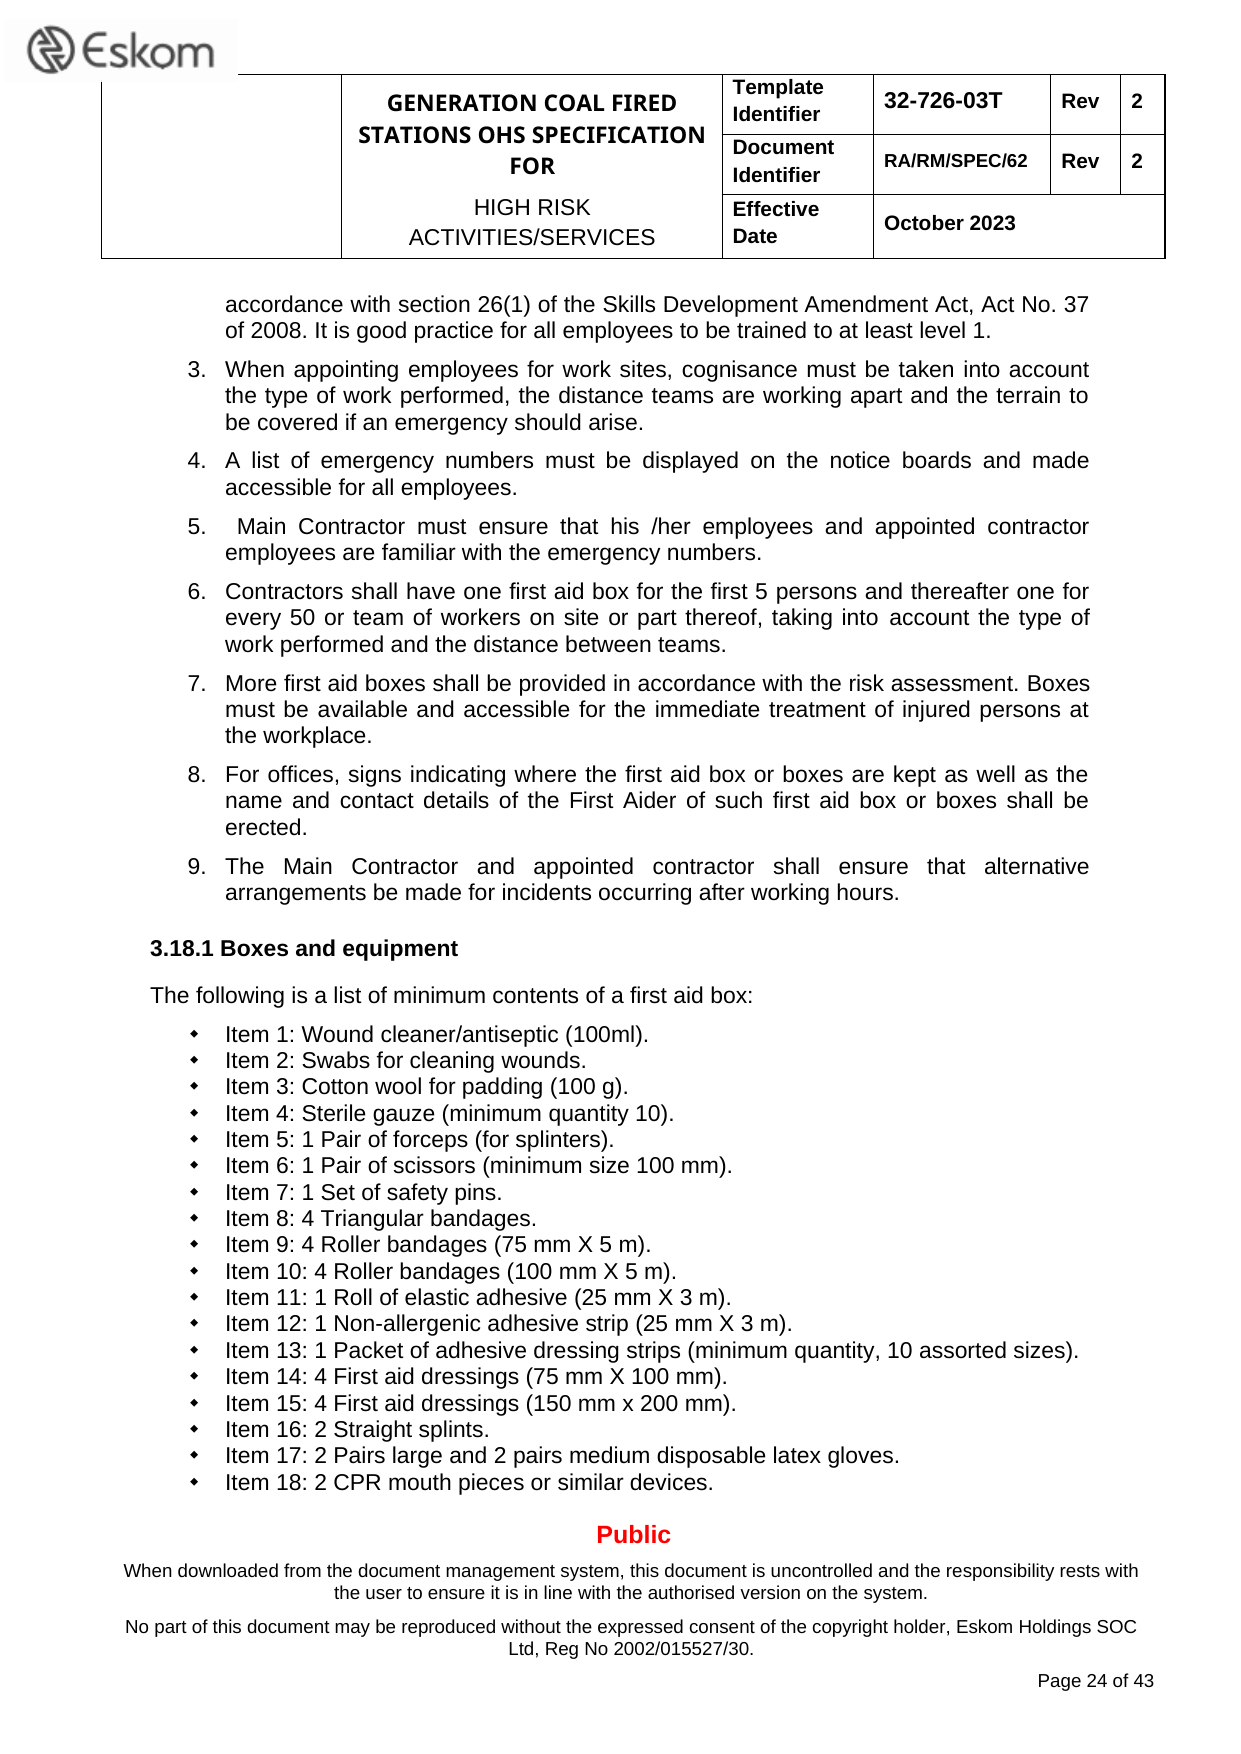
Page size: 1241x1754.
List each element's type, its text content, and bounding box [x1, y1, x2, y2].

list Item 9: 4 Roller bandages (75 mm X 5 m). [187, 1231, 1090, 1258]
list Item 7: 1 Set of safety pins. [187, 1179, 1090, 1205]
list Item 5: 1 Pair of forceps (for splinters). [187, 1126, 1090, 1152]
list Item 13: 1 Packet of adhesive dressing strips (minimum quantity, 10 assorted sizes). [187, 1337, 1090, 1363]
list For offices, signs indicating where the first aid box or boxes are kept as well as the name and contact details of the First Aider of such first aid box or boxes shall be erected. [187, 761, 1090, 840]
list Item 4: Sterile gauze (minimum quantity 10). [187, 1099, 1090, 1126]
list Item 12: 1 Non-allergenic adhesive strip (25 mm X 3 m). [187, 1310, 1090, 1337]
list Item 2: Swabs for cleaning wounds. [187, 1047, 1090, 1073]
list Item 14: 4 First aid dressings (75 mm X 100 mm). [187, 1363, 1090, 1389]
list Item 15: 4 First aid dressings (150 mm x 200 mm). [187, 1389, 1090, 1416]
list Item 11: 1 Roll of elastic adhesive (25 mm X 3 m). [187, 1284, 1090, 1310]
list Item 3: Cotton wool for padding (100 g). [187, 1073, 1090, 1099]
list Item 18: 2 CPR mouth pieces or similar devices. [187, 1468, 1090, 1495]
subtitle 3.18.1 Boxes and equipment [150, 934, 1090, 961]
list A list of emergency numbers must be displayed on the notice boards and made accessible for all employees. [187, 447, 1090, 500]
text The following is a list of minimum contents of a first aid box: [150, 982, 1090, 1008]
list More first aid boxes shall be provided in accordance with the risk assessment. Boxes must be available and accessible for the immediate treatment of injured persons at the workplace. [187, 669, 1090, 748]
list Contractors shall have one first aid box for the first 5 persons and thereafter one for every 50 or team of workers on site or part thereof, taking into account the type of work performed and the distance between teams. [187, 578, 1090, 657]
list Item 16: 2 Straight splints. [187, 1416, 1090, 1442]
list The Main Contractor and appointed contractor shall ensure that alternative arrangements be made for incidents occurring after working hours. [187, 853, 1090, 905]
list Item 1: Wound cleaner/antiseptic (100ml). [187, 1021, 1090, 1047]
list Item 10: 4 Roller bandages (100 mm X 5 m). [187, 1258, 1090, 1284]
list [187, 291, 1090, 343]
list Item 17: 2 Pairs large and 2 pairs medium disposable latex gloves. [187, 1442, 1090, 1468]
list Main Contractor must ensure that his /her employees and appointed contractor employees are familiar with the emergency numbers. [187, 513, 1090, 565]
list Item 8: 4 Triangular bandages. [187, 1205, 1090, 1231]
list When appointing employees for work sites, cognisance must be taken into account the type of work performed, the distance teams are working apart and the terrain to be covered if an emergency should arise. [187, 356, 1090, 435]
list Item 6: 1 Pair of scissors (minimum size 100 mm). [187, 1152, 1090, 1179]
